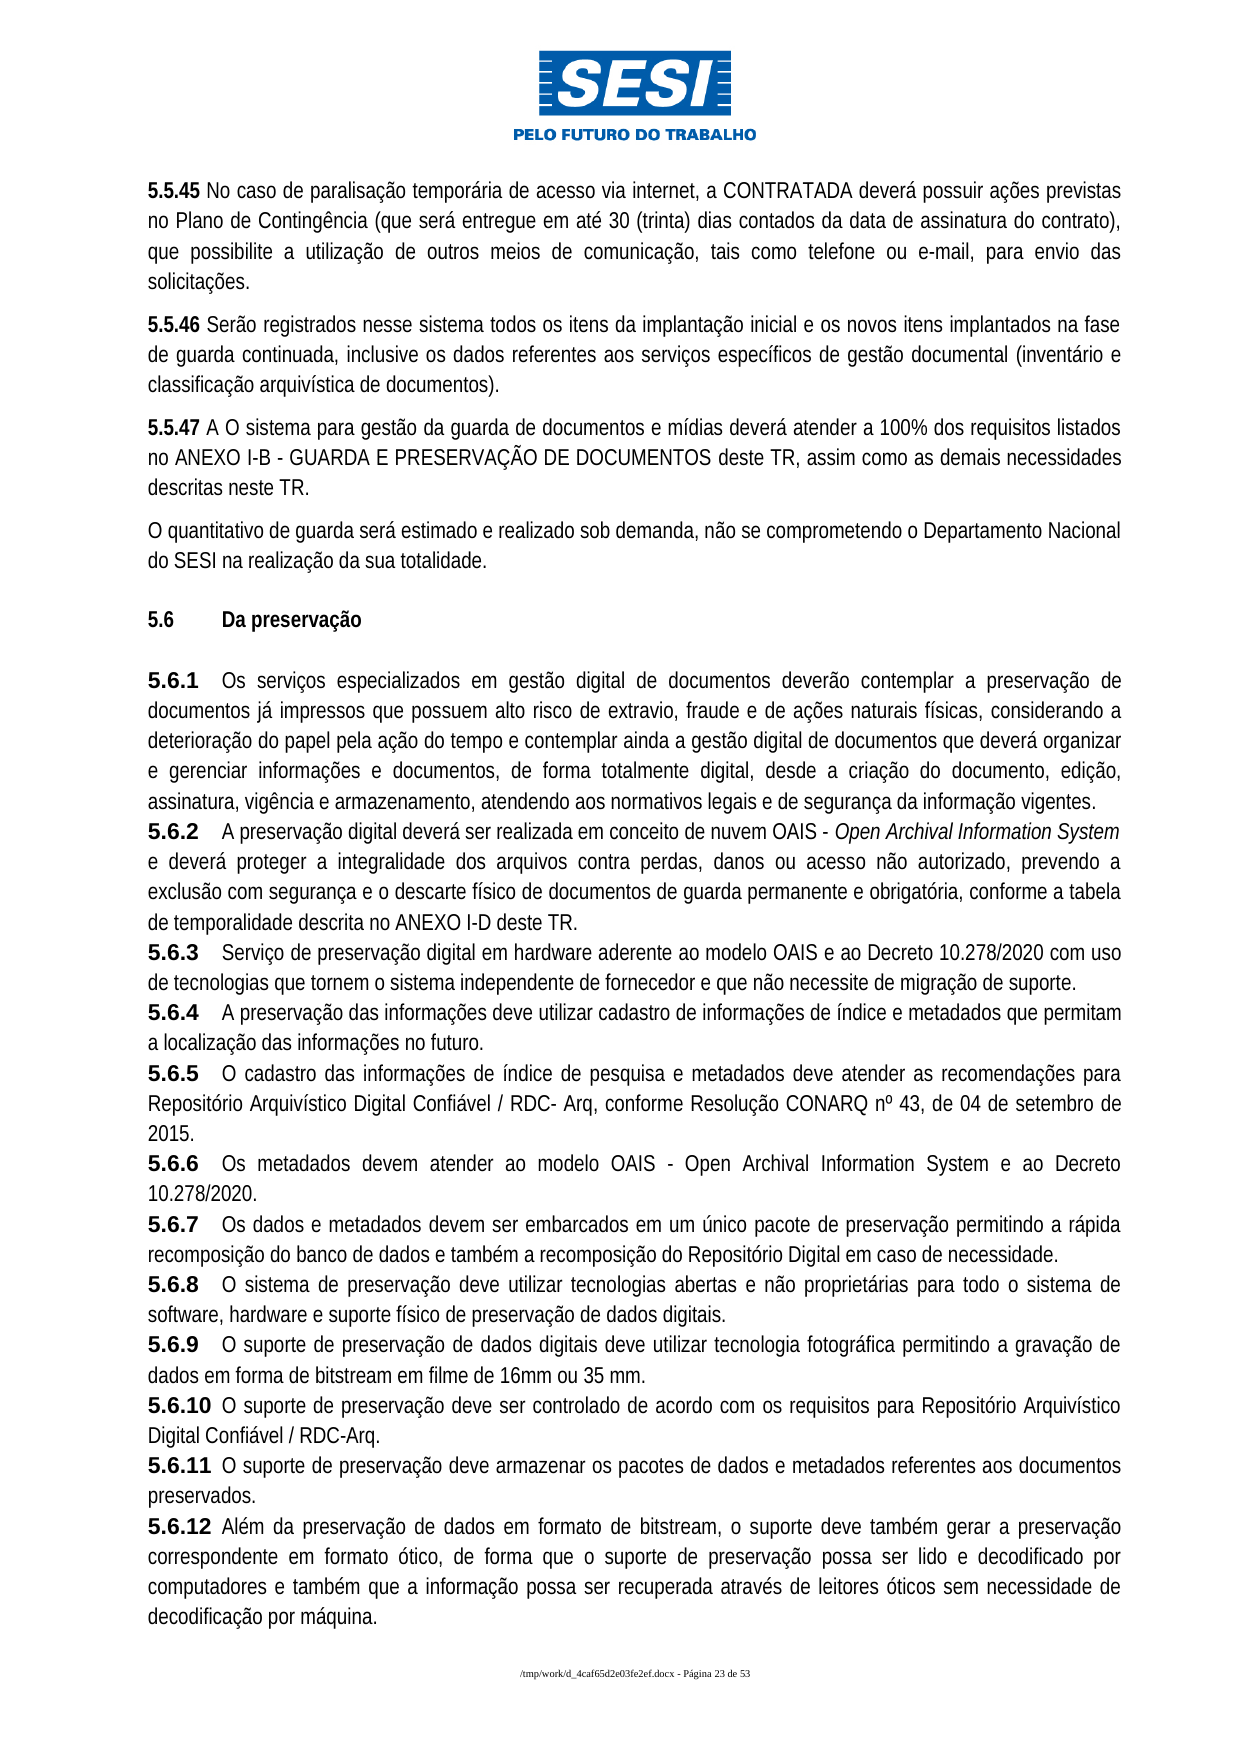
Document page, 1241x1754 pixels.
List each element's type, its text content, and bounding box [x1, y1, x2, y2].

list O cadastro das informações de índice de pesquisa e metadados deve atender as recomendações para Repositório Arquivístico Digital Confiável / RDC- Arq, conforme Resolução CONARQ nº 43, de 04 de setembro de 2015. [148, 1059, 1122, 1146]
text 5.5.46 Serão registrados nesse sistema todos os itens da implantação inicial e os novos itens implantados na fase de guarda continuada, inclusive os dados referentes aos serviços específicos de gestão documental (inventário e classificação arquivística de documentos). [148, 311, 1122, 397]
text 5.5.45 No caso de paralisação temporária de acesso via internet, a CONTRATADA deverá possuir ações previstas no Plano de Contingência (que será entregue em até 30 (trinta) dias contados da data de assinatura do contrato), que possibilite a utilização de outros meios de comunicação, tais como telefone ou e-mail, para envio das solicitações. [148, 177, 1122, 294]
list A preservação das informações deve utilizar cadastro de informações de índice e metadados que permitam a localização das informações no futuro. [148, 999, 1122, 1056]
list Além da preservação de dados em formato de bitstream, o suporte deve também gerar a preservação correspondente em formato ótico, de forma que o suporte de preservação possa ser lido e decodificado por computadores e também que a informação possa ser recuperada através de leitores óticos sem necessidade de decodificação por máquina. [148, 1513, 1122, 1629]
list Da preservação [148, 606, 1122, 633]
list Serviço de preservação digital em hardware aderente ao modelo OAIS e ao Decreto 10.278/2020 com uso de tecnologias que tornem o sistema independente de fornecedor e que não necessite de migração de suporte. [148, 939, 1122, 995]
list Os serviços especializados em gestão digital de documentos deverão contemplar a preservação de documentos já impressos que possuem alto risco de extravio, fraude e de ações naturais físicas, considerando a deterioração do papel pela ação do tempo e contemplar ainda a gestão digital de documentos que deverá organizar e gerenciar informações e documentos, de forma totalmente digital, desde a criação do documento, edição, assinatura, vigência e armazenamento, atendendo aos normativos legais e de segurança da informação vigentes. [148, 667, 1122, 814]
list Os metadados devem atender ao modelo OAIS - Open Archival Information System e ao Decreto 10.278/2020. [148, 1150, 1122, 1207]
picture [492, 35, 778, 148]
text O quantitativo de guarda será estimado e realizado sob demanda, não se comprometendo o Departamento Nacional do SESI na realização da sua totalidade. [148, 517, 1122, 573]
list A preservação digital deverá ser realizada em conceito de nuvem OAIS - Open Archival Information System e deverá proteger a integralidade dos arquivos contra perdas, danos ou acesso não autorizado, prevendo a exclusão com segurança e o descarte físico de documentos de guarda permanente e obrigatória, conforme a tabela de temporalidade descrita no ANEXO I-D deste TR. [148, 818, 1122, 935]
list O suporte de preservação deve armazenar os pacotes de dados e metadados referentes aos documentos preservados. [148, 1452, 1122, 1509]
text 5.5.47 A O sistema para gestão da guarda de documentos e mídias deverá atender a 100% dos requisitos listados no ANEXO I-B - GUARDA E PRESERVAÇÃO DE DOCUMENTOS deste TR, assim como as demais necessidades descritas neste TR. [148, 414, 1122, 500]
list O suporte de preservação deve ser controlado de acordo com os requisitos para Repositório Arquivístico Digital Confiável / RDC-Arq. [148, 1392, 1122, 1448]
list O sistema de preservação deve utilizar tecnologias abertas e não proprietárias para todo o sistema de software, hardware e suporte físico de preservação de dados digitais. [148, 1271, 1122, 1327]
list Os dados e metadados devem ser embarcados em um único pacote de preservação permitindo a rápida recomposição do banco de dados e também a recomposição do Repositório Digital em caso de necessidade. [148, 1211, 1122, 1267]
list O suporte de preservação de dados digitais deve utilizar tecnologia fotográfica permitindo a gravação de dados em forma de bitstream em filme de 16mm ou 35 mm. [148, 1331, 1122, 1388]
